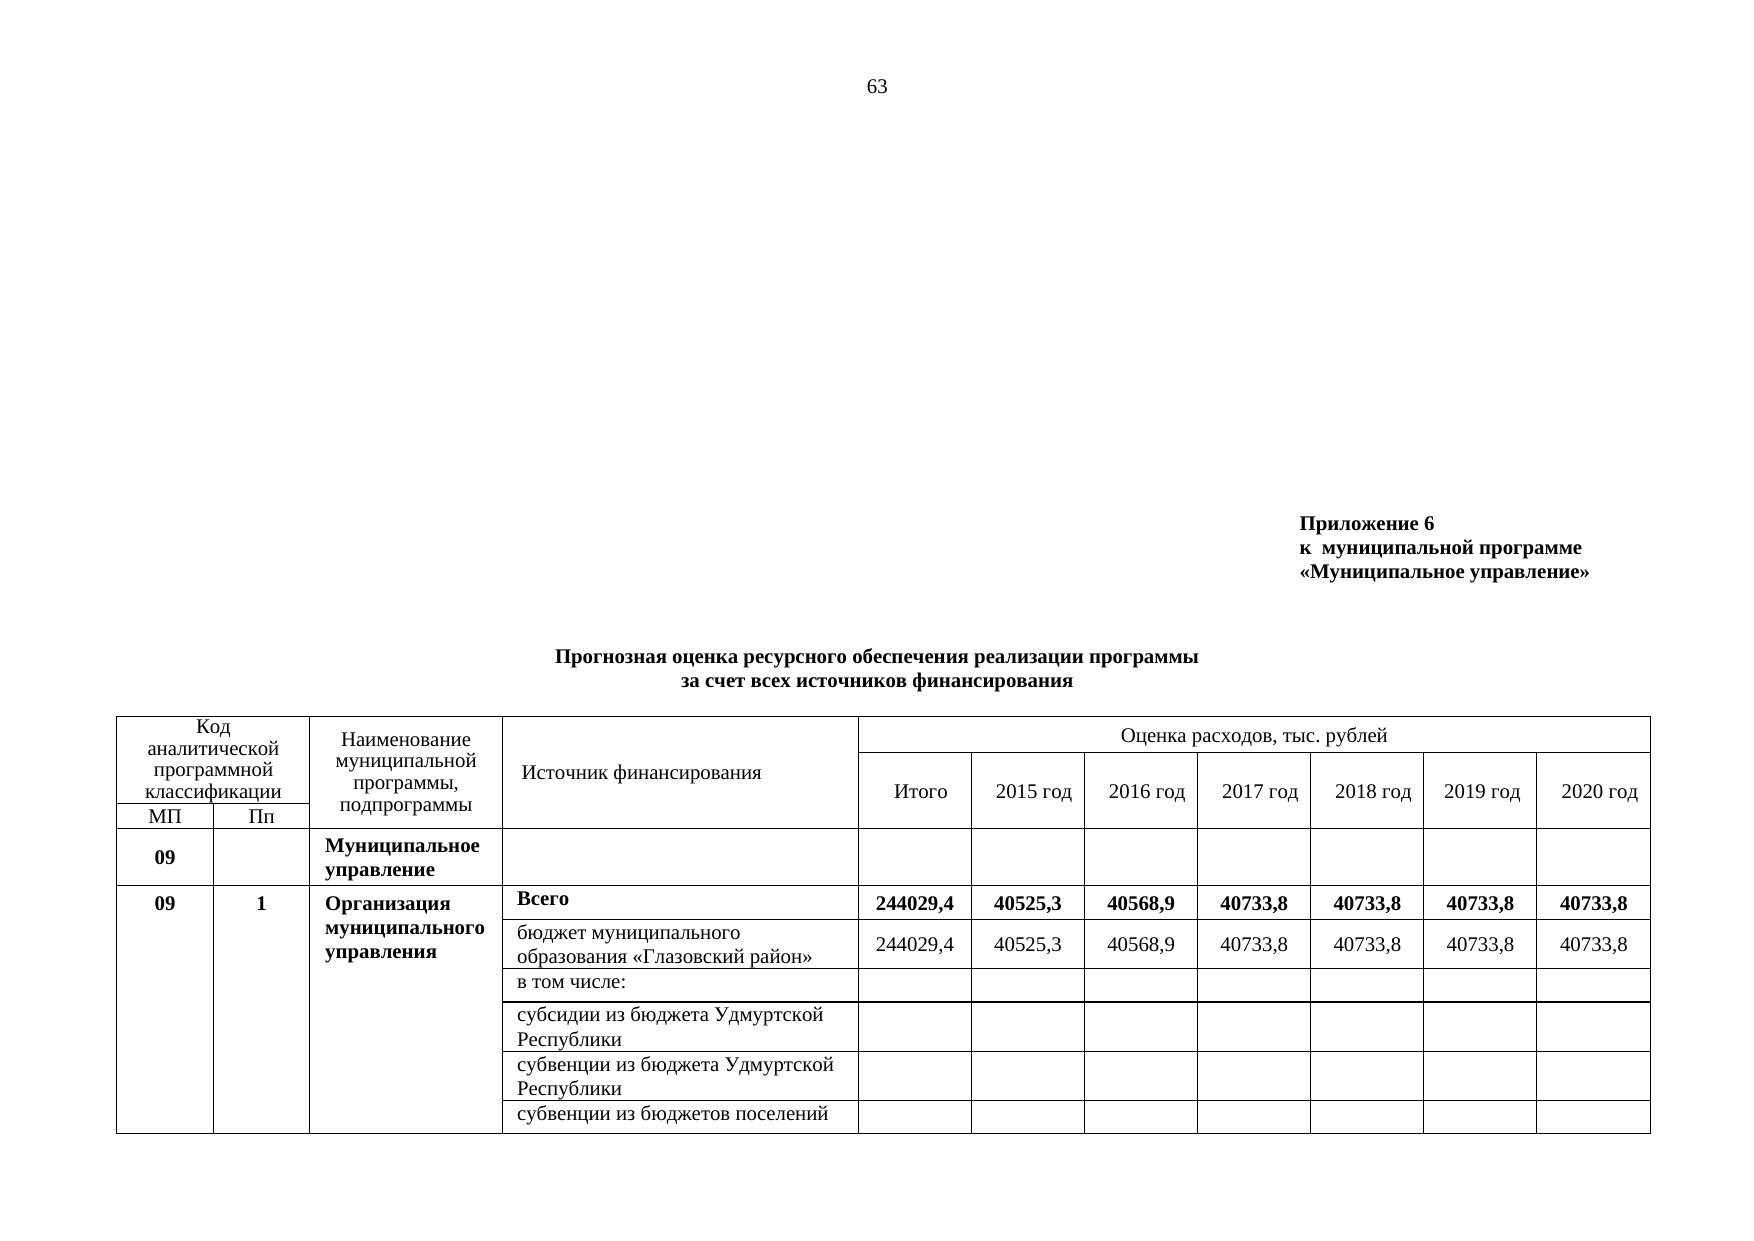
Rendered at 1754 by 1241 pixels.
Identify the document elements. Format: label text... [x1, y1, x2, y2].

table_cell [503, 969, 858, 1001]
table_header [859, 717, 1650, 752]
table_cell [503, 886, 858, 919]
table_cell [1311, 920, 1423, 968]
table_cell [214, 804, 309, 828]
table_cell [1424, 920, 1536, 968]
text за счет всех источников финансирования [118, 668, 1636, 692]
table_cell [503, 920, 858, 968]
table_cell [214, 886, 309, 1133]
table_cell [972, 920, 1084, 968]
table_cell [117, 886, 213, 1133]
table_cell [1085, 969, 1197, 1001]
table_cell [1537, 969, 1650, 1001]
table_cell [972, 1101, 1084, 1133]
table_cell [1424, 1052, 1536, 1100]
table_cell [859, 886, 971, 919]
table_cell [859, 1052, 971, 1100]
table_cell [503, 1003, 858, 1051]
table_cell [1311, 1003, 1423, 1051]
text «Муниципальное управление» [1299, 559, 1636, 583]
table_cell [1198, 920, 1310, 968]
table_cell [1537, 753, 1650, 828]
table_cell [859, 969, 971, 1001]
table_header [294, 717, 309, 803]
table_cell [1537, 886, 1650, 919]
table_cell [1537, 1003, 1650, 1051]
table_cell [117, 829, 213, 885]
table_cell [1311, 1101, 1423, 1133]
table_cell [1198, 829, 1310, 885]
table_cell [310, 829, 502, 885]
text Приложение 6 [1299, 511, 1636, 535]
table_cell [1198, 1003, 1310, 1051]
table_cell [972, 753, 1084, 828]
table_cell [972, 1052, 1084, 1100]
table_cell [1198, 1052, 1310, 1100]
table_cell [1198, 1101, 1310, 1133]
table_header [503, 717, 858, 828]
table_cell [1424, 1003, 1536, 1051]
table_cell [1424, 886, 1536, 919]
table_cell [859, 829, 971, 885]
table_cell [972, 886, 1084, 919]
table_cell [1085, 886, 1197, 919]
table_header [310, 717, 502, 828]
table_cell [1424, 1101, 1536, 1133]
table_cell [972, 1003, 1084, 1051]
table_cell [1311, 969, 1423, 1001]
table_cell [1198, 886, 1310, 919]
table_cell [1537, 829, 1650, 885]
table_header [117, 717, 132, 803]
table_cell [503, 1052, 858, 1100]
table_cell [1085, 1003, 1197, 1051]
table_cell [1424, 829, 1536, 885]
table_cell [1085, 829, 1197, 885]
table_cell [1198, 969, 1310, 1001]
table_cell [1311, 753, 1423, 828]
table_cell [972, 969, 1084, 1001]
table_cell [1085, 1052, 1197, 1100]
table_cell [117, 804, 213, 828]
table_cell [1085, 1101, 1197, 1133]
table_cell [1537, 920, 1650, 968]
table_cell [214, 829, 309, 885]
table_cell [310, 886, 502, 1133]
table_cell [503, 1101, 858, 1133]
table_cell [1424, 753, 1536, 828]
text к муниципальной программе [1299, 535, 1636, 559]
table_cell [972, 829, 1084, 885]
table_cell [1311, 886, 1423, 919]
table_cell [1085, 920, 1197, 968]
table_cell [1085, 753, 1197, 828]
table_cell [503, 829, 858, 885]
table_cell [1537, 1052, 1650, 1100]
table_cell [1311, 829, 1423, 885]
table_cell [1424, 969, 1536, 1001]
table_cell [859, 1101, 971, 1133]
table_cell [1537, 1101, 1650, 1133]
text Прогнозная оценка ресурсного обеспечения реализации программы [118, 644, 1636, 668]
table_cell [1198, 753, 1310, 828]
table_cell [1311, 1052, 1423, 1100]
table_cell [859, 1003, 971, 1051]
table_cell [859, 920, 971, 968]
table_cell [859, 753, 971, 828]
